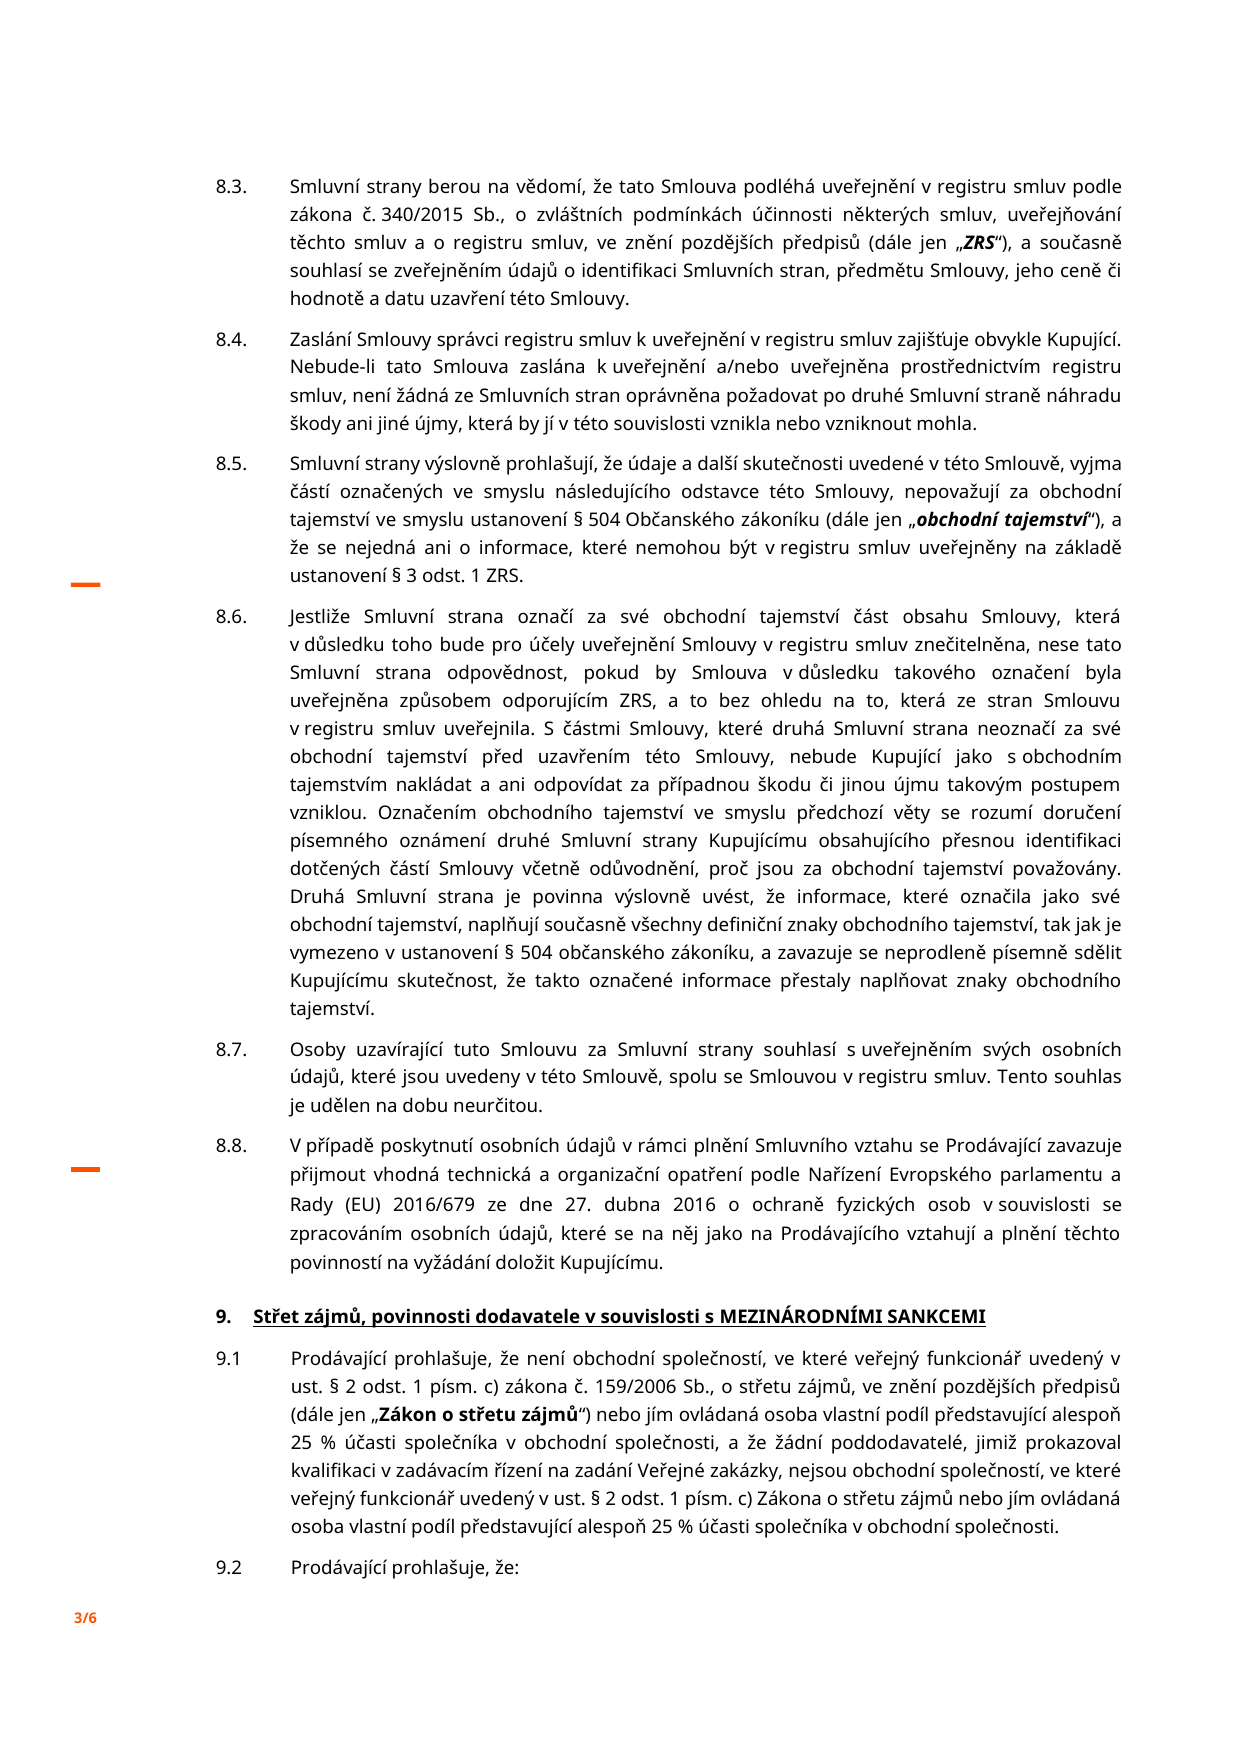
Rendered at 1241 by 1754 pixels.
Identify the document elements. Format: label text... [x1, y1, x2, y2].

list Smluvní strany berou na vědomí, že tato Smlouva podléhá uveřejnění v registru smluv podle zákona č. 340/2015 Sb., o zvláštních podmínkách účinnosti některých smluv, uveřejňování těchto smluv a o registru smluv, ve znění pozdějších předpisů (dále jen „ZRS“), a současně souhlasí se zveřejněním údajů o identifikaci Smluvních stran, předmětu Smlouvy, jeho ceně či hodnotě a datu uzavření této Smlouvy. [216, 173, 1122, 311]
list Prodávající prohlašuje, že: [216, 1554, 1122, 1580]
subtitle Střet zájmů, povinnosti dodavatele v souvislosti s MEZINÁRODNÍMI SANKCEMI [216, 1304, 1122, 1329]
list Smluvní strany výslovně prohlašují, že údaje a další skutečnosti uvedené v této Smlouvě, vyjma částí označených ve smyslu následujícího odstavce této Smlouvy, nepovažují za obchodní tajemství ve smyslu ustanovení § 504 Občanského zákoníku (dále jen „obchodní tajemství“), a že se nejedná ani o informace, které nemohou být v registru smluv uveřejněny na základě ustanovení § 3 odst. 1 ZRS. [216, 450, 1122, 588]
list Zaslání Smlouvy správci registru smluv k uveřejnění v registru smluv zajišťuje obvykle Kupující. Nebude-li tato Smlouva zaslána k uveřejnění a/nebo uveřejněna prostřednictvím registru smluv, není žádná ze Smluvních stran oprávněna požadovat po druhé Smluvní straně náhradu škody ani jiné újmy, která by jí v této souvislosti vznikla nebo vzniknout mohla. [216, 326, 1122, 435]
list V případě poskytnutí osobních údajů v rámci plnění Smluvního vztahu se Prodávající zavazuje přijmout vhodná technická a organizační opatření podle Nařízení Evropského parlamentu a Rady (EU) 2016/679 ze dne 27. dubna 2016 o ochraně fyzických osob v souvislosti se zpracováním osobních údajů, které se na něj jako na Prodávajícího vztahují a plnění těchto povinností na vyžádání doložit Kupujícímu. [216, 1132, 1122, 1275]
list Jestliže Smluvní strana označí za své obchodní tajemství část obsahu Smlouvy, která v důsledku toho bude pro účely uveřejnění Smlouvy v registru smluv znečitelněna, nese tato Smluvní strana odpovědnost, pokud by Smlouva v důsledku takového označení byla uveřejněna způsobem odporujícím ZRS, a to bez ohledu na to, která ze stran Smlouvu v registru smluv uveřejnila. S částmi Smlouvy, které druhá Smluvní strana neoznačí za své obchodní tajemství před uzavřením této Smlouvy, nebude Kupující jako s obchodním tajemstvím nakládat a ani odpovídat za případnou škodu či jinou újmu takovým postupem vzniklou. Označením obchodního tajemství ve smyslu předchozí věty se rozumí doručení písemného oznámení druhé Smluvní strany Kupujícímu obsahujícího přesnou identifikaci dotčených částí Smlouvy včetně odůvodnění, proč jsou za obchodní tajemství považovány. Druhá Smluvní strana je povinna výslovně uvést, že informace, které označila jako své obchodní tajemství, naplňují současně všechny definiční znaky obchodního tajemství, tak jak je vymezeno v ustanovení § 504 občanského zákoníku, a zavazuje se neprodleně písemně sdělit Kupujícímu skutečnost, že takto označené informace přestaly naplňovat znaky obchodního tajemství. [216, 603, 1122, 1021]
list Osoby uzavírající tuto Smlouvu za Smluvní strany souhlasí s uveřejněním svých osobních údajů, které jsou uvedeny v této Smlouvě, spolu se Smlouvou v registru smluv. Tento souhlas je udělen na dobu neurčitou. [216, 1036, 1122, 1117]
list Prodávající prohlašuje, že není obchodní společností, ve které veřejný funkcionář uvedený v ust. § 2 odst. 1 písm. c) zákona č. 159/2006 Sb., o střetu zájmů, ve znění pozdějších předpisů (dále jen „Zákon o střetu zájmů“) nebo jím ovládaná osoba vlastní podíl představující alespoň 25 % účasti společníka v obchodní společnosti, a že žádní poddodavatelé, jimiž prokazoval kvalifikaci v zadávacím řízení na zadání Veřejné zakázky, nejsou obchodní společností, ve které veřejný funkcionář uvedený v ust. § 2 odst. 1 písm. c) Zákona o střetu zájmů nebo jím ovládaná osoba vlastní podíl představující alespoň 25 % účasti společníka v obchodní společnosti. [216, 1346, 1122, 1539]
